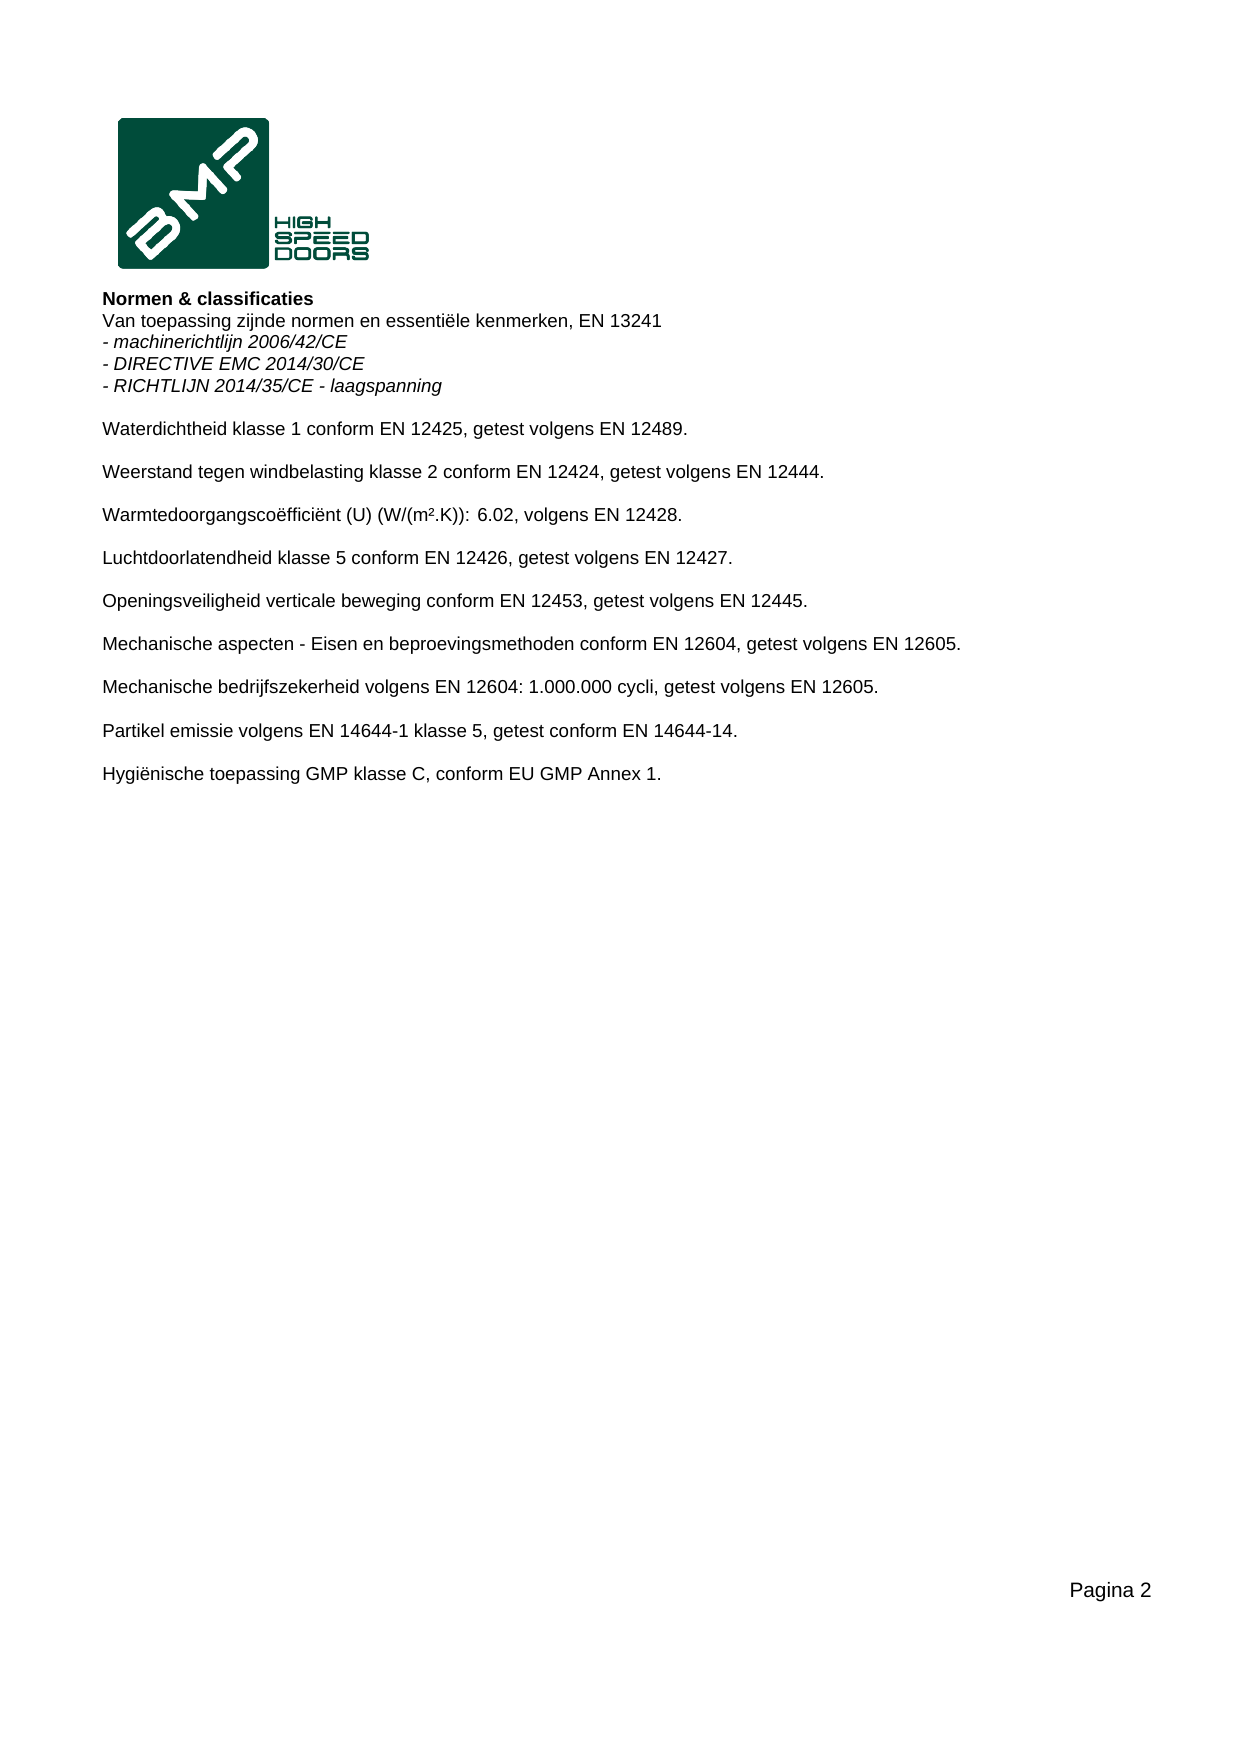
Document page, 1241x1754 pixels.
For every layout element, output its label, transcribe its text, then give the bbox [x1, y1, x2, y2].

text Mechanische bedrijfszekerheid volgens EN 12604: 1.000.000 cycli, getest volgens EN 12605. [102, 676, 1163, 698]
text Van toepassing zijnde normen en essentiële kenmerken, EN 13241 [102, 310, 1163, 331]
text Weerstand tegen windbelasting klasse 2 conform EN 12424, getest volgens EN 12444. [102, 461, 1163, 482]
text - machinerichtlijn 2006/42/CE [102, 331, 1163, 353]
text Luchtdoorlatendheid klasse 5 conform EN 12426, getest volgens EN 12427. [102, 547, 1163, 568]
text Partikel emissie volgens EN 14644-1 klasse 5, getest conform EN 14644-14. [102, 719, 1163, 741]
text Openingsveiligheid verticale beweging conform EN 12453, getest volgens EN 12445. [102, 590, 1163, 612]
text Mechanische aspecten - Eisen en beproevingsmethoden conform EN 12604, getest volgens EN 12605. [102, 633, 1163, 655]
text - DIRECTIVE EMC 2014/30/CE [102, 353, 1163, 374]
text Warmtedoorgangscoëfficiënt (U) (W/(m².K)): 6.02, volgens EN 12428. [102, 504, 1163, 525]
text Hygiënische toepassing GMP klasse C, conform EU GMP Annex 1. [102, 763, 1163, 784]
text Waterdichtheid klasse 1 conform EN 12425, getest volgens EN 12489. [102, 418, 1163, 439]
text Normen & classificaties [102, 288, 1163, 310]
picture [118, 118, 369, 269]
text - RICHTLIJN 2014/35/CE - laagspanning [102, 374, 1163, 396]
